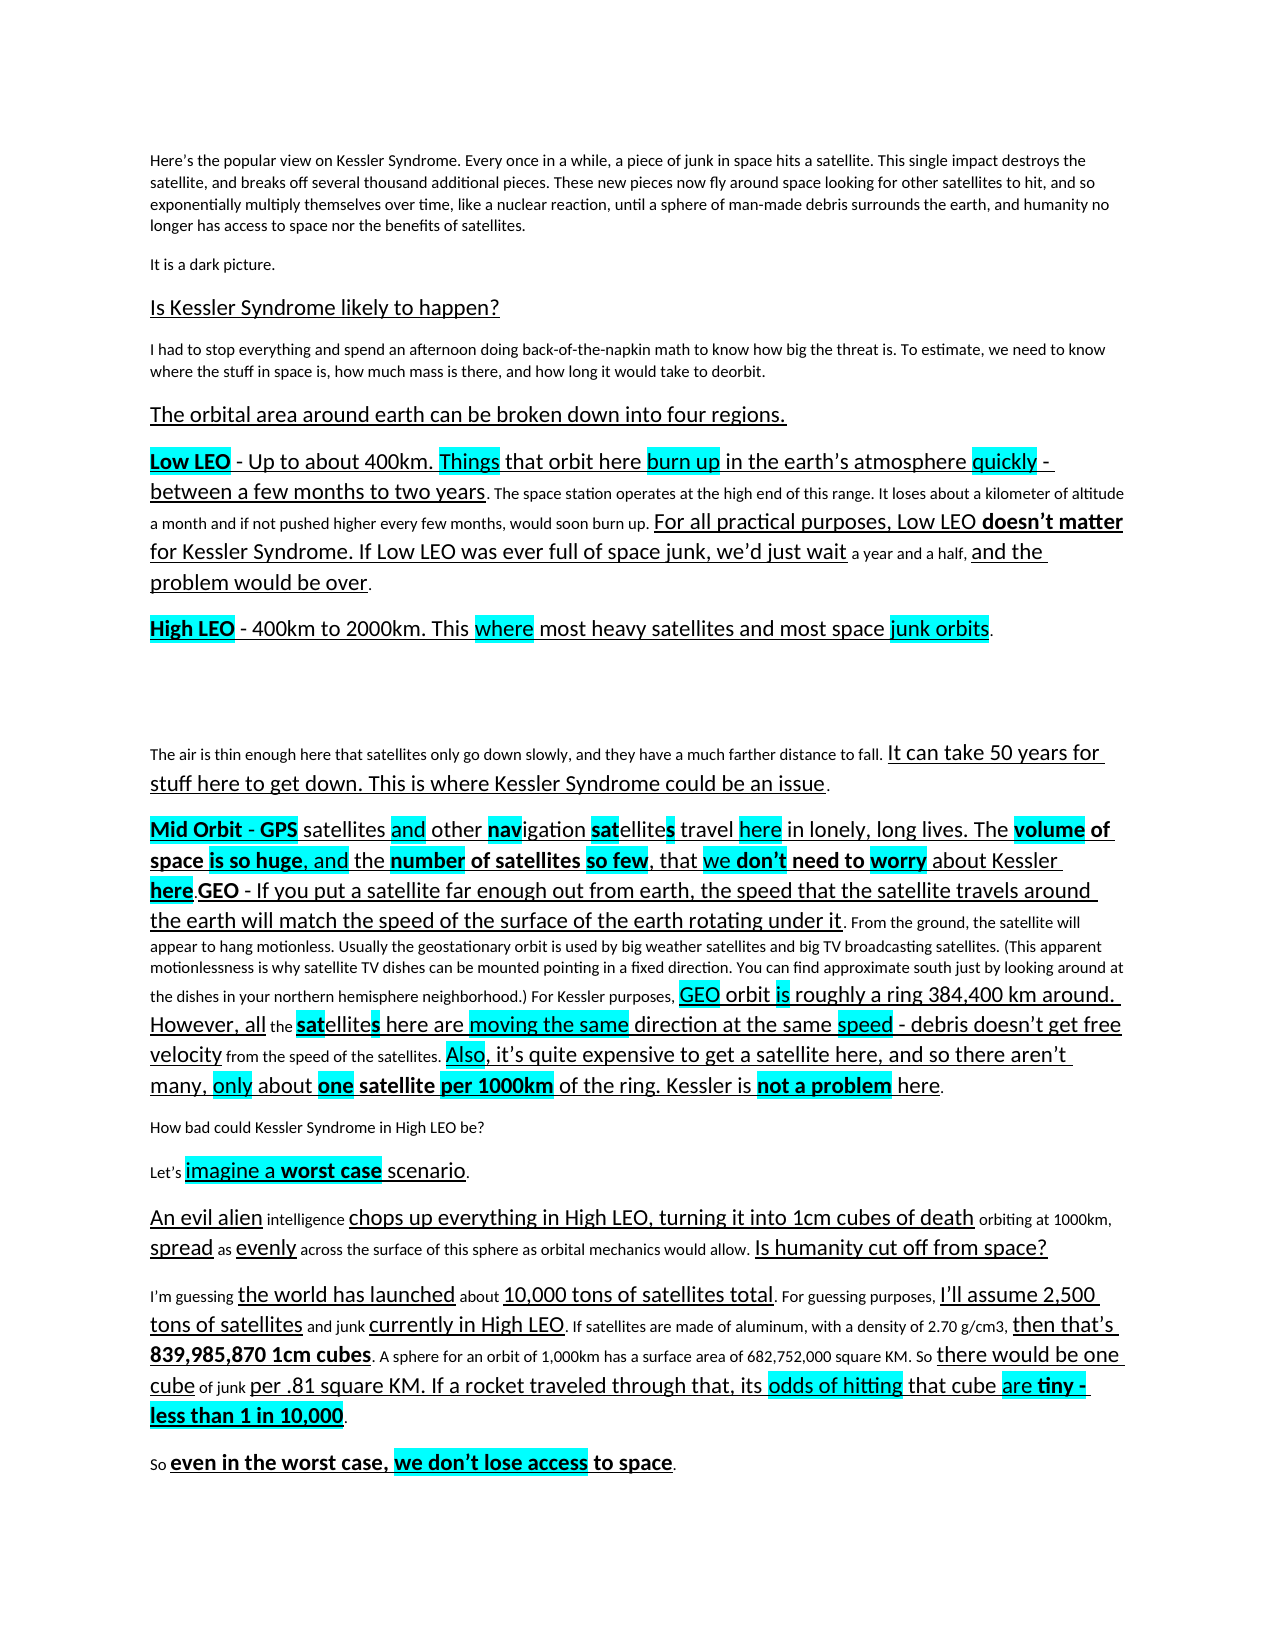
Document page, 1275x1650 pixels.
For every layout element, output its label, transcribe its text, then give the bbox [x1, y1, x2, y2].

text I had to stop everything and spend an afternoon doing back-of-the-napkin math to know how big the threat is. To estimate, we need to know where the stuff in space is, how much mass is there, and how long it would take to deorbit. [150, 339, 1125, 382]
text Let’s imagine a worst case scenario. [382, 1156, 1125, 1184]
text So even in the worst case, we don’t lose access to space. [150, 1448, 394, 1476]
text Here’s the popular view on Kessler Syndrome. Every once in a while, a piece of junk in space hits a satellite. This single impact destroys the satellite, and breaks off several thousand additional pieces. These new pieces now fly around space looking for other satellites to hit, and so exponentially multiply themselves over time, like a nuclear reaction, until a sphere of man-made debris surrounds the earth, and humanity no longer has access to space nor the benefits of satellites. [150, 150, 1125, 236]
text The orbital area around earth can be broken down into four regions. [150, 400, 1125, 428]
text The air is thin enough here that satellites only go down slowly, and they have a much farther distance to fall. It can take 50 years for stuff here to get down. This is where Kessler Syndrome could be an issue. [150, 738, 1125, 797]
text Low LEO - Up to about 400km. Things that orbit here burn up in the earth’s atmosphere quickly - between a few months to two years. The space station operates at the high end of this range. It loses about a kilometer of altitude a month and if not pushed higher every few months, would soon burn up. For all practical purposes, Low LEO doesn’t matter for Kessler Syndrome. If Low LEO was ever full of space junk, we’d just wait a year and a half, and the problem would be over. [150, 447, 1125, 596]
text High LEO - 400km to 2000km. This where most heavy satellites and most space junk orbits. [150, 614, 1125, 643]
text How bad could Kessler Syndrome in High LEO be? [150, 1118, 1125, 1138]
text I’m guessing the world has launched about 10,000 tons of satellites total. For guessing purposes, I’ll assume 2,500 tons of satellites and junk currently in High LEO. If satellites are made of aluminum, with a density of 2.70 g/cm3, then that’s 839,985,870 1cm cubes. A sphere for an orbit of 1,000km has a surface area of 682,752,000 square KM. So there would be one cube of junk per .81 square KM. If a rocket traveled through that, its odds of hitting that cube are tiny - less than 1 in 10,000. [150, 1280, 1125, 1429]
text Mid Orbit - GPS satellites and other navigation satellites travel here in lonely, long lives. The volume of space is so huge, and the number of satellites so few, that we don’t need to worry about Kessler here.GEO - If you put a satellite far enough out from earth, the speed that the satellite travels around the earth will match the speed of the surface of the earth rotating under it. From the ground, the satellite will appear to hang motionless. Usually the geostationary orbit is used by big weather satellites and big TV broadcasting satellites. (This apparent motionlessness is why satellite TV dishes can be mounted pointing in a fixed direction. You can find approximate south just by looking around at the dishes in your northern hemisphere neighborhood.) For Kessler purposes, GEO orbit is roughly a ring 384,400 km around. However, all the satellites here are moving the same direction at the same speed - debris doesn’t get free velocity from the speed of the satellites. Also, it’s quite expensive to get a satellite here, and so there aren’t many, only about one satellite per 1000km of the ring. Kessler is not a problem here. [150, 816, 1125, 1099]
text An evil alien intelligence chops up everything in High LEO, turning it into 1cm cubes of death orbiting at 1000km, spread as evenly across the surface of this sphere as orbital mechanics would allow. Is humanity cut off from space? [150, 1203, 1125, 1261]
text It is a dark picture. [150, 254, 1125, 274]
text Is Kessler Syndrome likely to happen? [150, 293, 1125, 321]
text So even in the worst case, we don’t lose access to space. [588, 1448, 1125, 1476]
